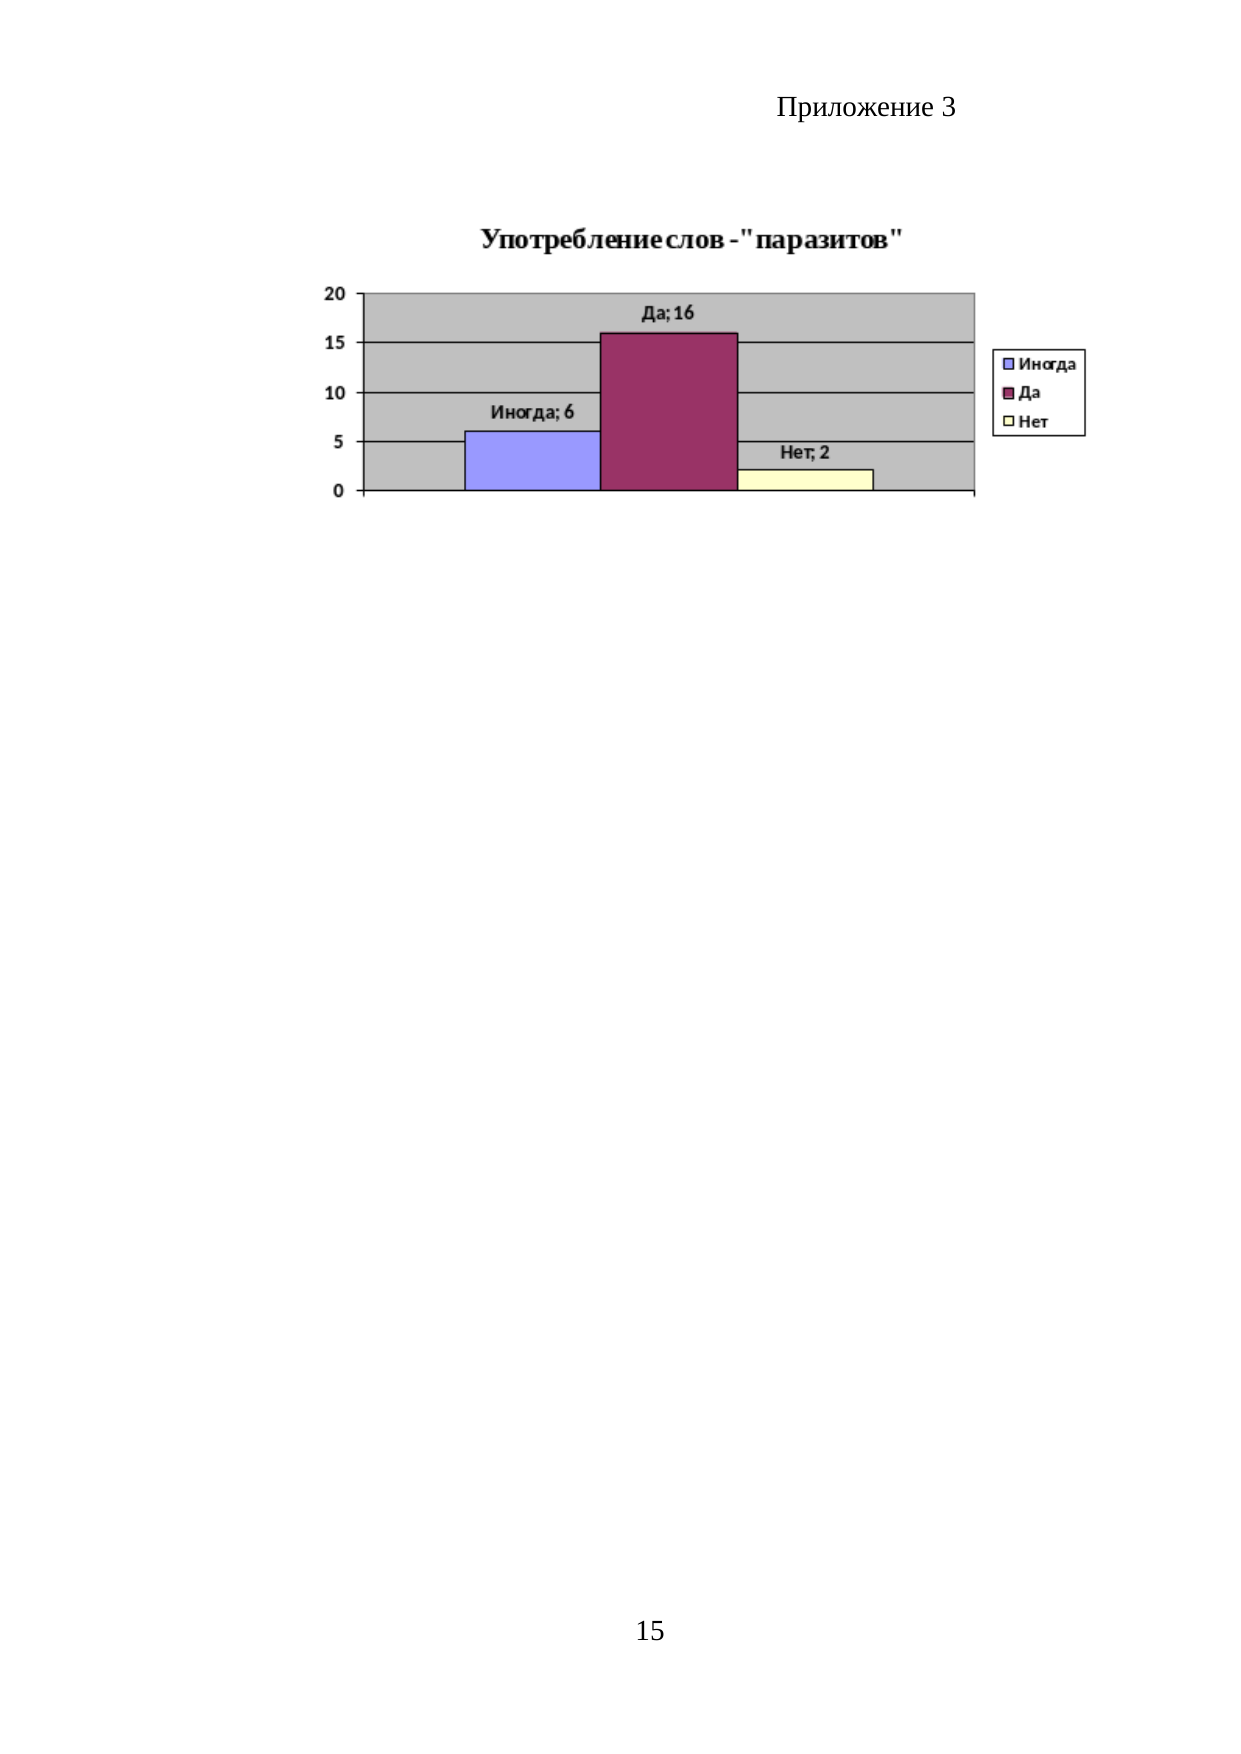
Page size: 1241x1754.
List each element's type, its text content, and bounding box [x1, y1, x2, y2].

list Приложение 3 [193, 89, 1152, 122]
